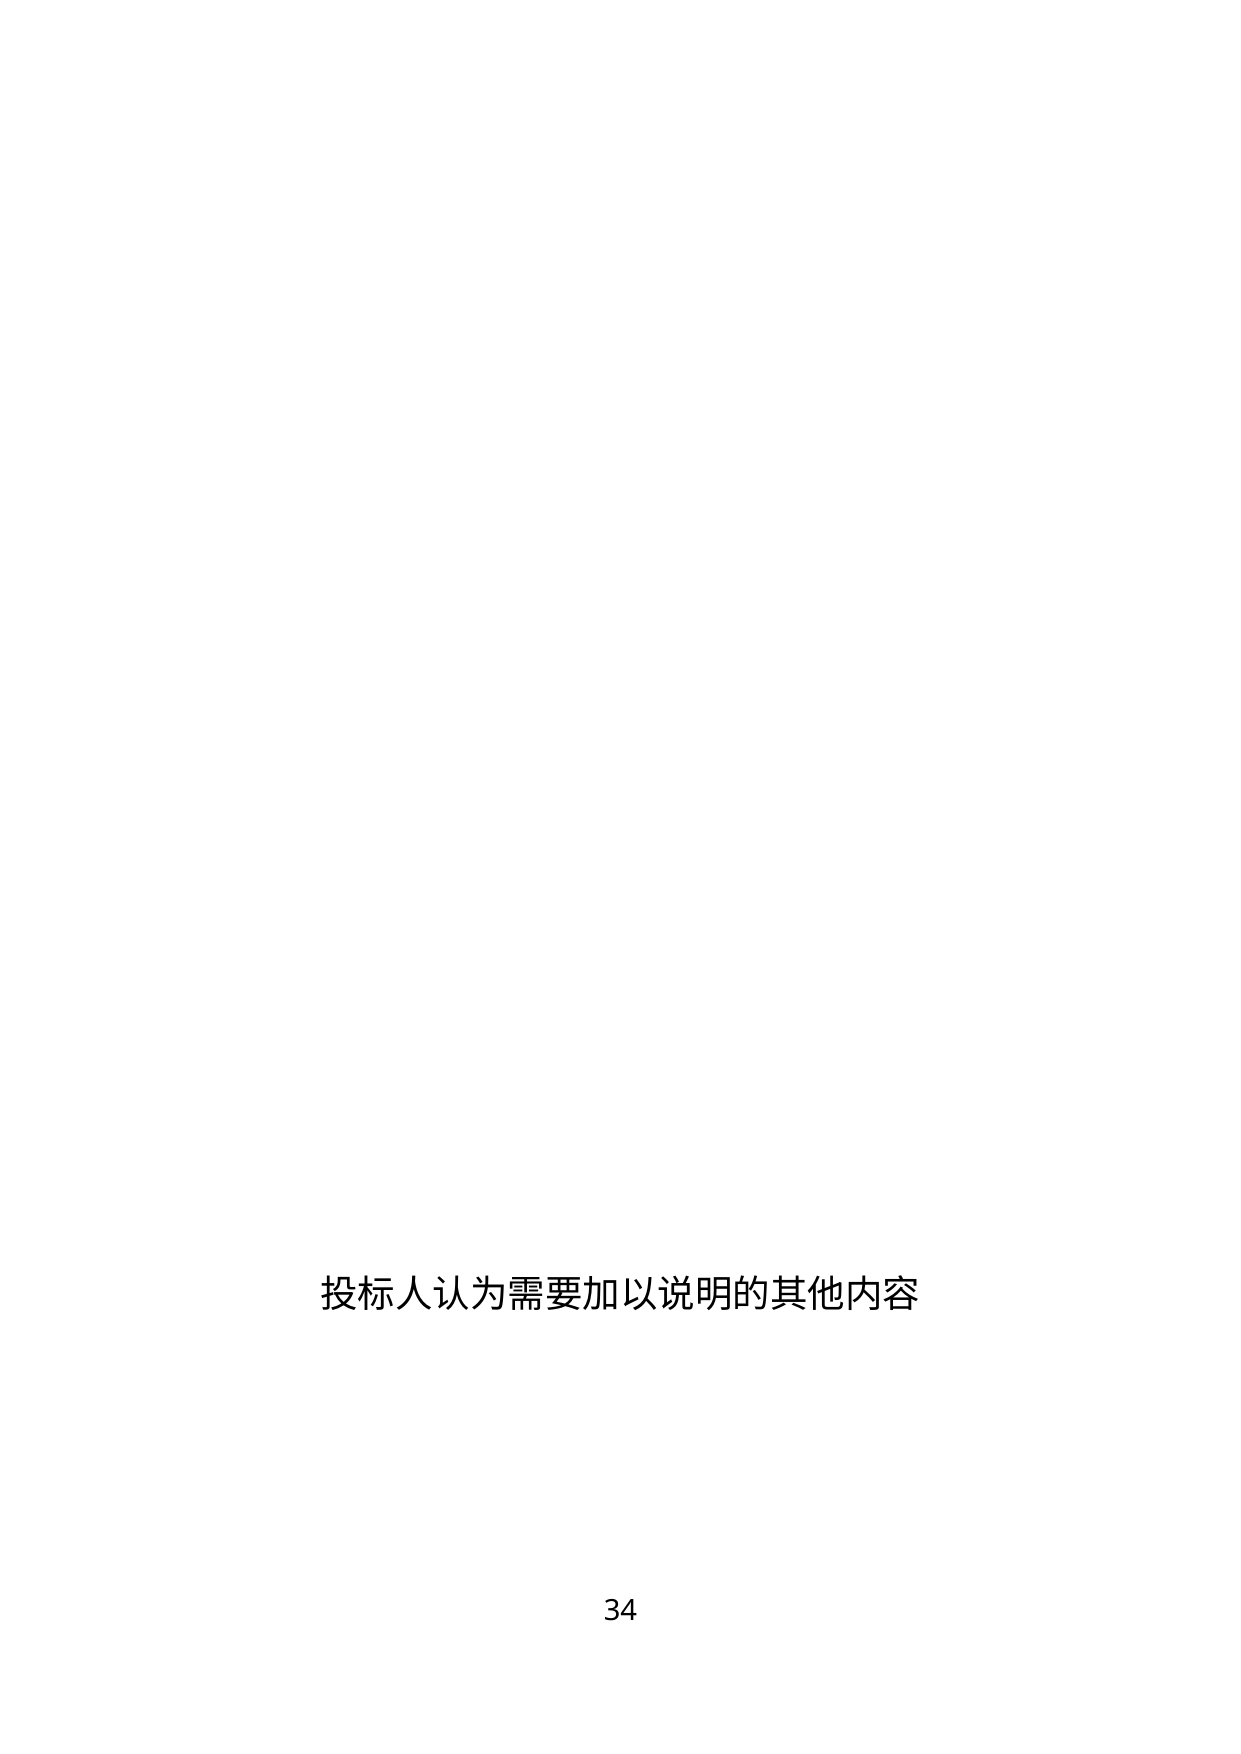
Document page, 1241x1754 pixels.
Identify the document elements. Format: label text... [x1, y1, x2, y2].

text 投标人认为需要加以说明的其他内容 [165, 1258, 1075, 1323]
